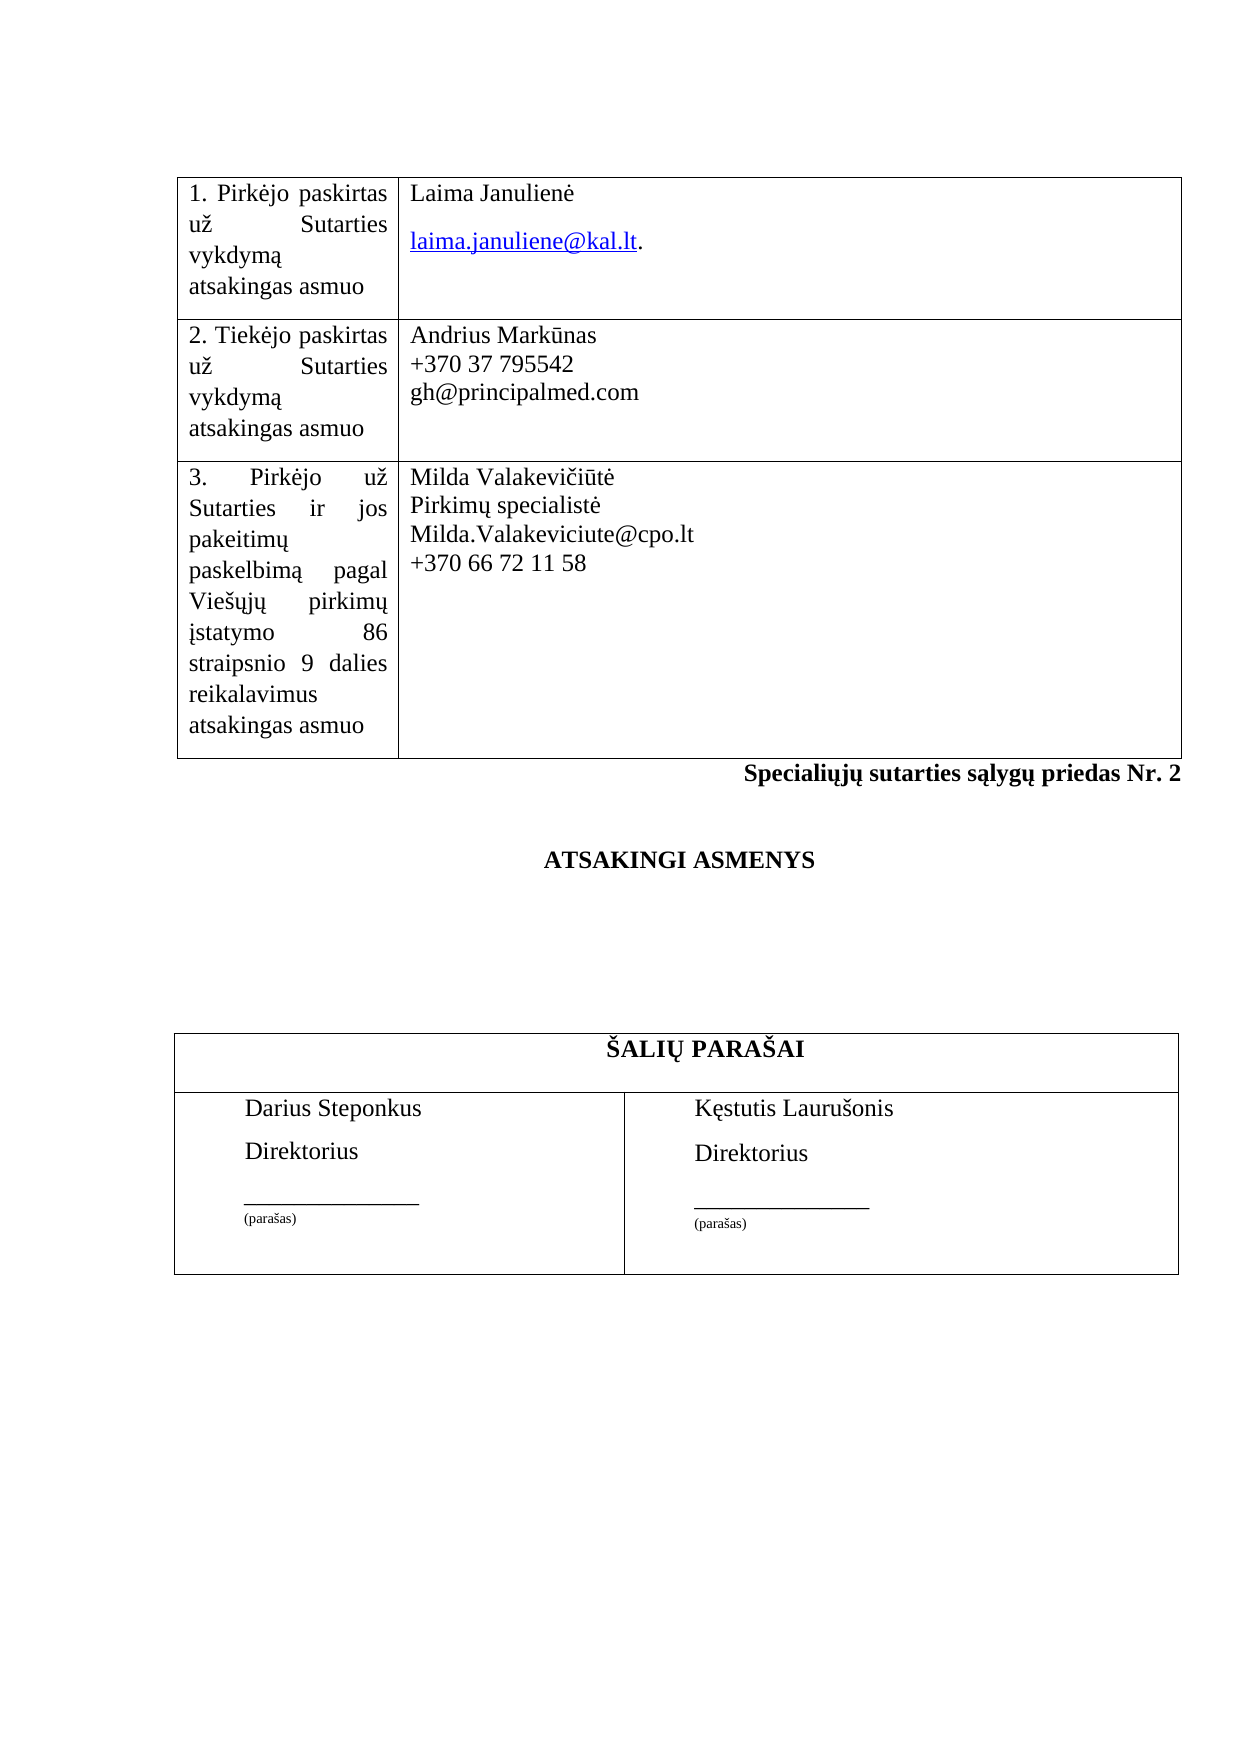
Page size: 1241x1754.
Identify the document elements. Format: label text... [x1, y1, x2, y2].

text Specialiųjų sutarties sąlygų priedas Nr. 2 [177, 759, 1181, 787]
table_cell 3. Pirkėjo už Sutarties ir jos pakeitimų paskelbimą pagal Viešųjų pirkimų įstatymo 86 straipsnio 9 dalies reikalavimus atsakingas asmuo [178, 462, 398, 757]
table_cell Milda Valakevičiūtė Pirkimų specialistė Milda.Valakeviciute@cpo.lt +370 66 72 11 58 [399, 462, 1181, 757]
table_header 1. Pirkėjo paskirtas už Sutarties vykdymą atsakingas asmuo [178, 178, 398, 319]
table_cell Kęstutis Laurušonis Direktorius ______________ (parašas) [625, 1093, 1178, 1274]
table_cell 2. Tiekėjo paskirtas už Sutarties vykdymą atsakingas asmuo [178, 320, 398, 461]
table_cell Andrius Markūnas +370 37 795542 gh@principalmed.com [399, 320, 1181, 461]
table_cell Darius Steponkus Direktorius ______________ (parašas) [175, 1093, 624, 1274]
table_header ŠALIŲ PARAŠAI [175, 1034, 1178, 1092]
text ATSAKINGI ASMENYS [177, 845, 1181, 873]
table_header Laima Janulienė laima.januliene@kal.lt. [399, 178, 1181, 319]
